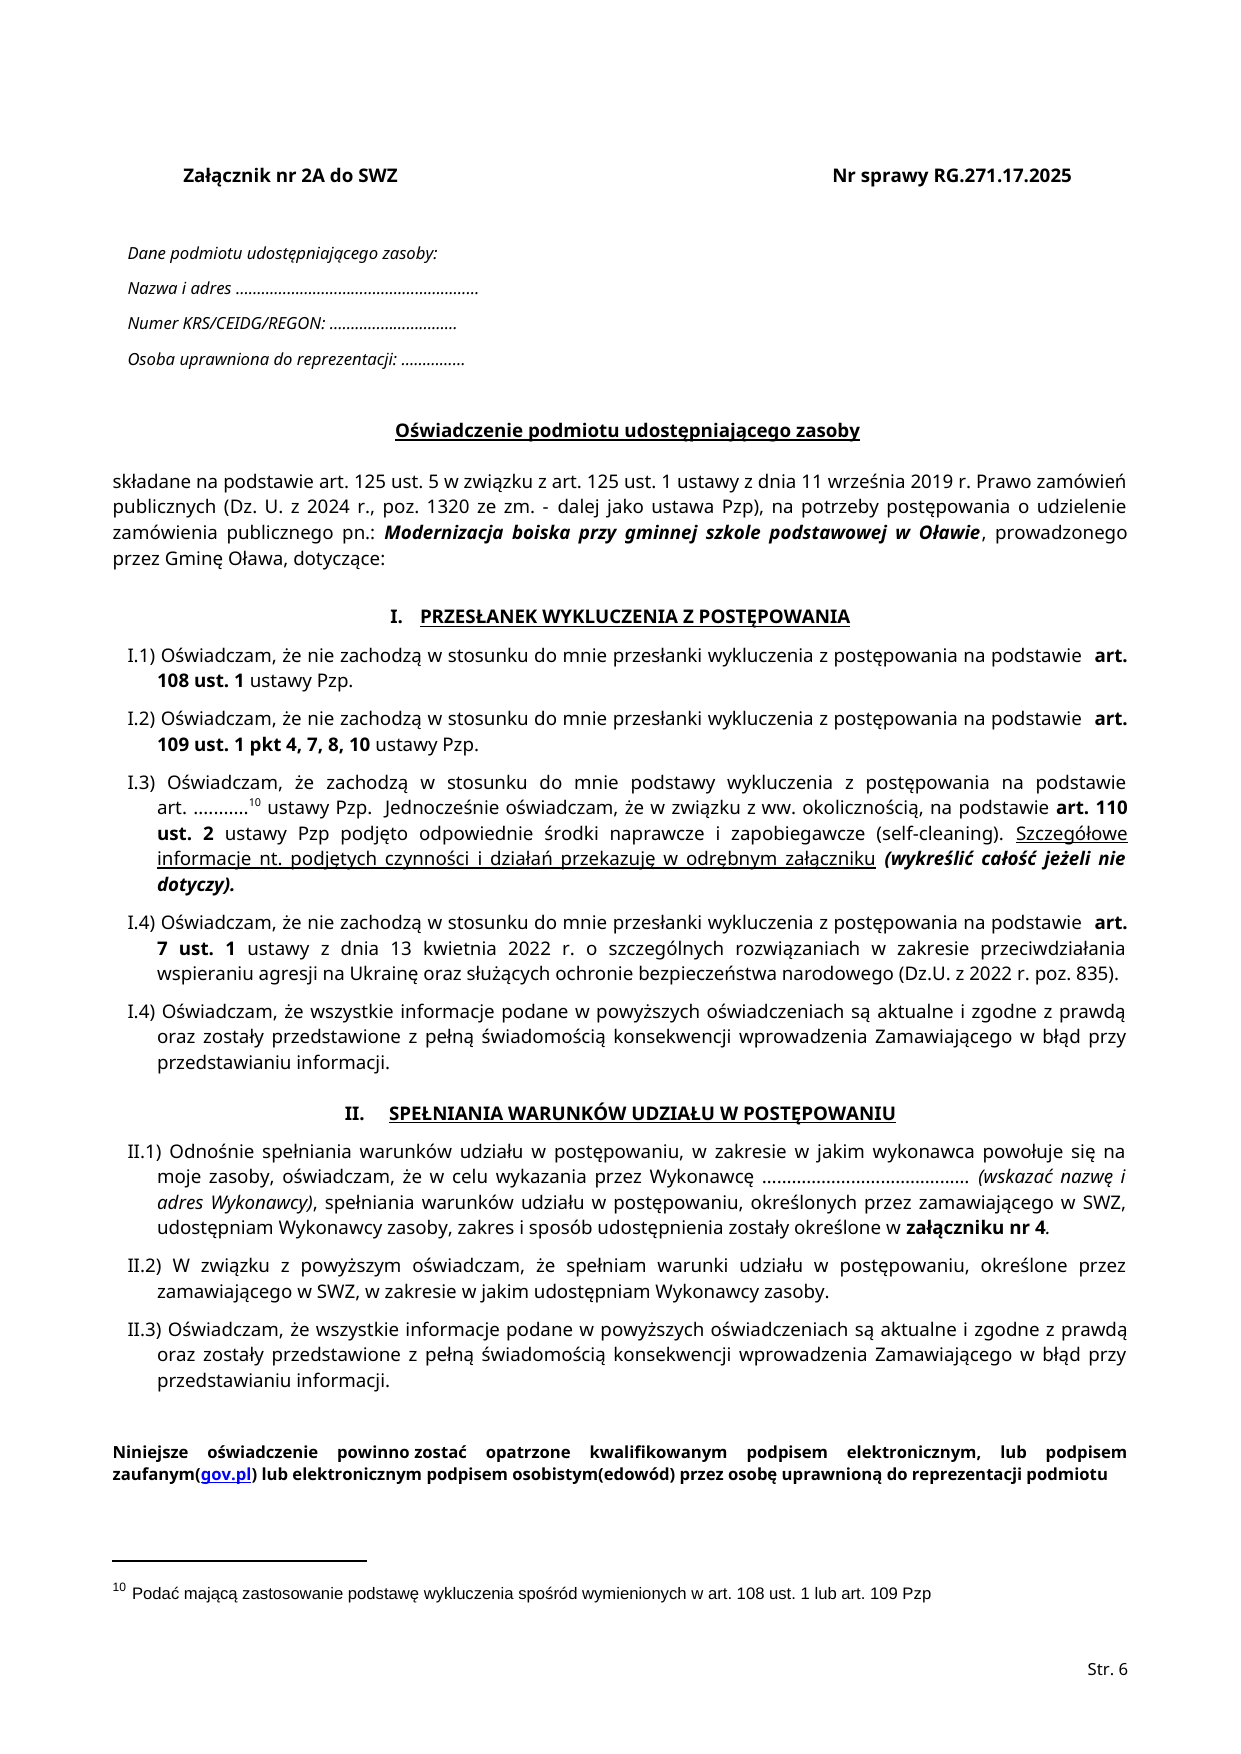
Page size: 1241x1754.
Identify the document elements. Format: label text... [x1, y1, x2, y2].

text Numer KRS/CEIDG/REGON: ………………………… [127, 312, 1128, 334]
text Dane podmiotu udostępniającego zasoby: [127, 241, 1128, 264]
text II.3) Oświadczam, że wszystkie informacje podane w powyższych oświadczeniach są aktualne i zgodne z prawdą oraz zostały przedstawione z pełną świadomością konsekwencji wprowadzenia Zamawiającego w błąd przy przedstawianiu informacji. [127, 1316, 1128, 1393]
text I.4) Oświadczam, że wszystkie informacje podane w powyższych oświadczeniach są aktualne i zgodne z prawdą oraz zostały przedstawione z pełną świadomością konsekwencji wprowadzenia Zamawiającego w błąd przy przedstawianiu informacji. [127, 998, 1128, 1075]
text I.3) Oświadczam, że zachodzą w stosunku do mnie podstawy wykluczenia z postępowania na podstawie art. ........... ustawy Pzp. Jednocześnie oświadczam, że w związku z ww. okolicznością, na podstawie art. 110 ust. 2 ustawy Pzp podjęto odpowiednie środki naprawcze i zapobiegawcze (self-cleaning). Szczegółowe informacje nt. podjętych czynności i działań przekazuję w odrębnym załączniku (wykreślić całość jeżeli nie dotyczy). [127, 769, 1128, 897]
text Osoba uprawniona do reprezentacji: …………… [127, 347, 1128, 370]
text I.4) Oświadczam, że nie zachodzą w stosunku do mnie przesłanki wykluczenia z postępowania na podstawie art. 7 ust. 1 ustawy z dnia 13 kwietnia 2022 r. o szczególnych rozwiązaniach w zakresie przeciwdziałania wspieraniu agresji na Ukrainę oraz służących ochronie bezpieczeństwa narodowego (Dz.U. z 2022 r. poz. 835). [127, 909, 1128, 986]
text Niniejsze oświadczenie powinno zostać opatrzone kwalifikowanym podpisem elektronicznym, lub podpisem zaufanym(gov.pl) lub elektronicznym podpisem osobistym(edowód) przez osobę uprawnioną do reprezentacji podmiotu [112, 1440, 1128, 1486]
text II.2) W związku z powyższym oświadczam, że spełniam warunki udziału w postępowaniu, określone przez zamawiającego w SWZ, w zakresie w jakim udostępniam Wykonawcy zasoby. [127, 1252, 1128, 1303]
list PRZESŁANEK WYKLUCZENIA Z POSTĘPOWANIA [112, 604, 1128, 629]
text Oświadczenie podmiotu udostępniającego zasoby [127, 417, 1128, 443]
text Załącznik nr 2A do SWZ Nr sprawy RG.271.17.2025 [127, 162, 1128, 188]
text II.1) Odnośnie spełniania warunków udziału w postępowaniu, w zakresie w jakim wykonawca powołuje się na moje zasoby, oświadczam, że w celu wykazania przez Wykonawcę …………………………………… (wskazać nazwę i adres Wykonawcy), spełniania warunków udziału w postępowaniu, określonych przez zamawiającego w SWZ, udostępniam Wykonawcy zasoby, zakres i sposób udostępnienia zostały określone w załączniku nr 4. [127, 1138, 1128, 1240]
text I.1) Oświadczam, że nie zachodzą w stosunku do mnie przesłanki wykluczenia z postępowania na podstawie art. 108 ust. 1 ustawy Pzp. [127, 642, 1128, 693]
text Nazwa i adres ………………………………………………… [127, 277, 1128, 299]
text składane na podstawie art. 125 ust. 5 w związku z art. 125 ust. 1 ustawy z dnia 11 września 2019 r. Prawo zamówień publicznych (Dz. U. z 2024 r., poz. 1320 ze zm. - dalej jako ustawa Pzp), na potrzeby postępowania o udzielenie zamówienia publicznego pn.: Modernizacja boiska przy gminnej szkole podstawowej w Oławie, prowadzonego przez Gminę Oława, dotyczące: [112, 468, 1128, 570]
list SPEŁNIANIA WARUNKÓW UDZIAŁU W POSTĘPOWANIU [112, 1100, 1128, 1125]
text I.2) Oświadczam, że nie zachodzą w stosunku do mnie przesłanki wykluczenia z postępowania na podstawie art. 109 ust. 1 pkt 4, 7, 8, 10 ustawy Pzp. [127, 706, 1128, 757]
